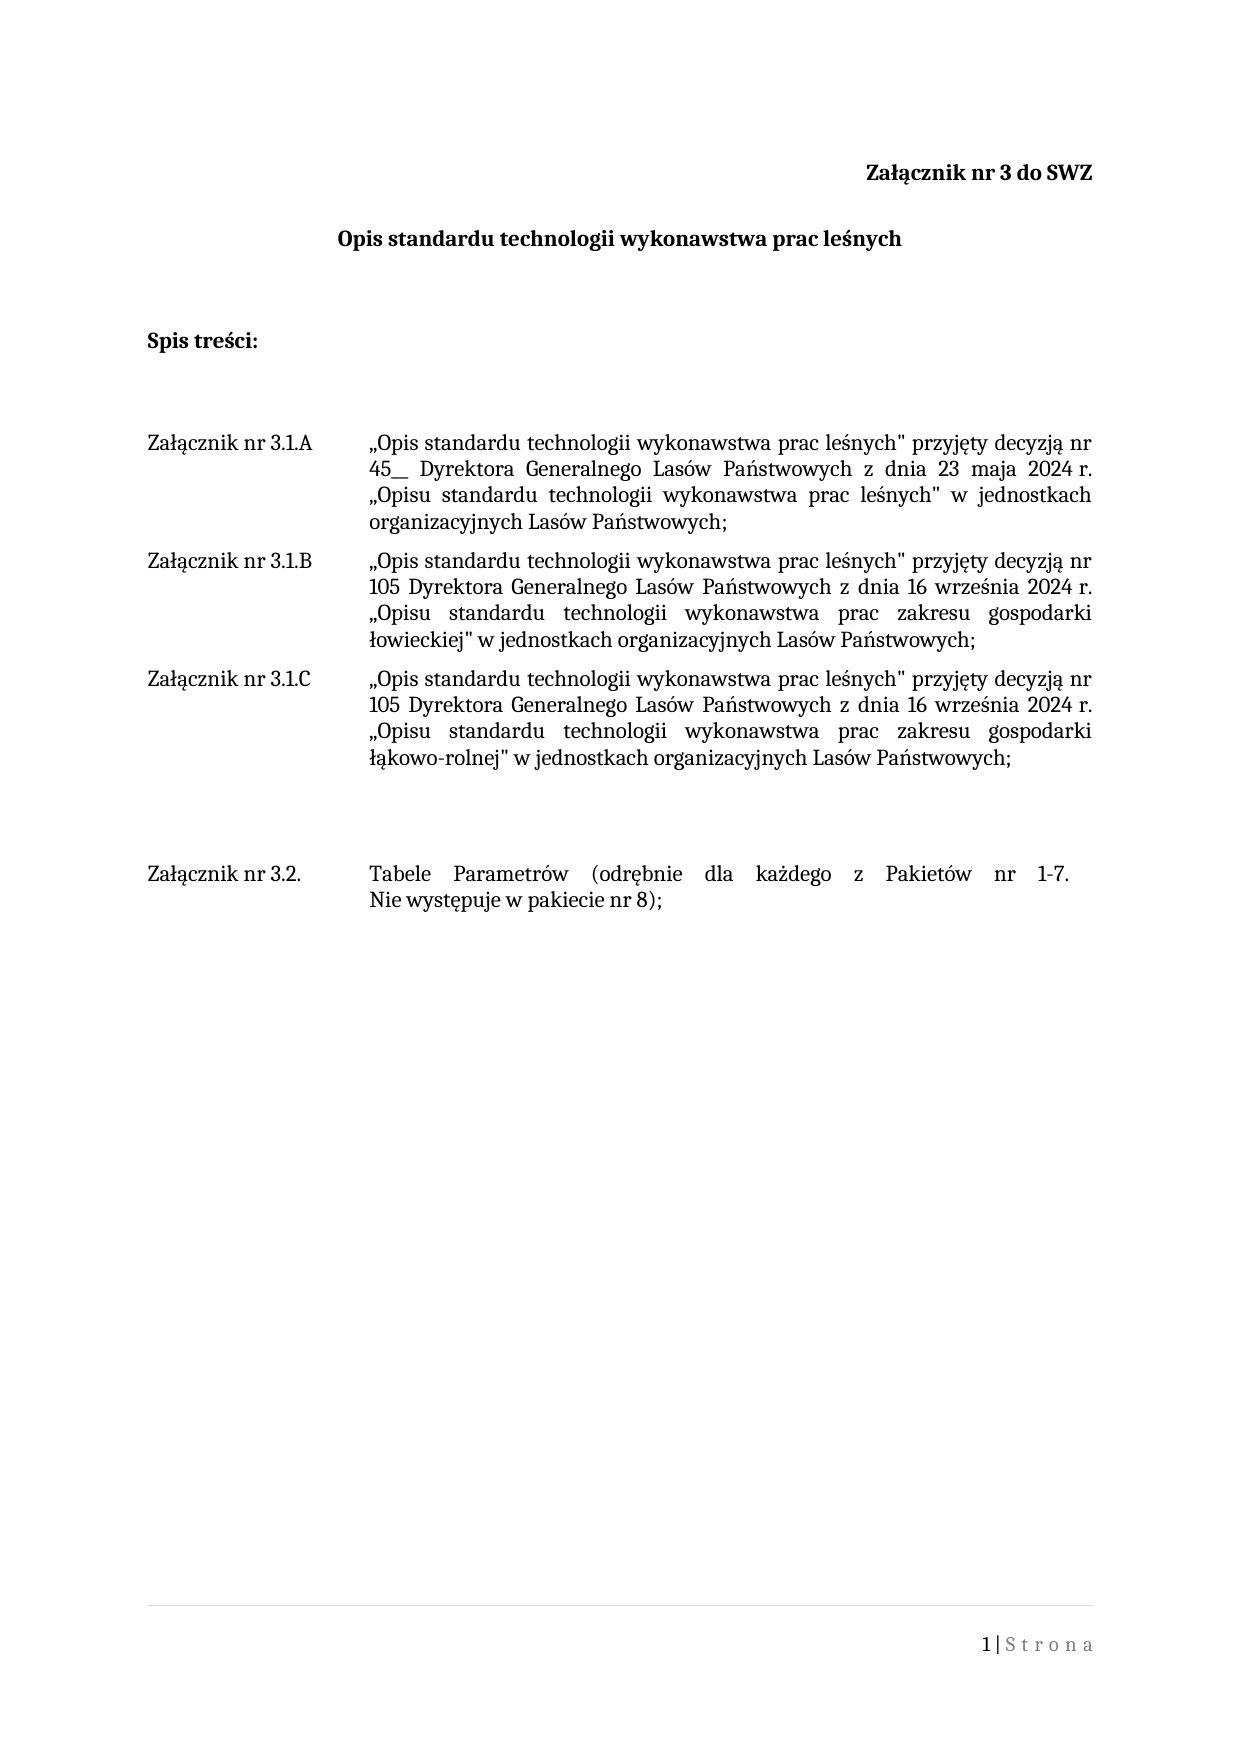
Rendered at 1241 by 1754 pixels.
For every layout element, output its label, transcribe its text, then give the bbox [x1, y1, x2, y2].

text Załącznik nr 3 do SWZ [148, 160, 1093, 186]
text Załącznik nr 3.1.B „Opis standardu technologii wykonawstwa prac leśnych" przyjęty decyzją nr 105 Dyrektora Generalnego Lasów Państwowych z dnia 16 września 2024 r. „Opisu standardu technologii wykonawstwa prac zakresu gospodarki łowieckiej" w jednostkach organizacyjnych Lasów Państwowych; [148, 547, 1093, 653]
text Załącznik nr 3.1.A „Opis standardu technologii wykonawstwa prac leśnych" przyjęty decyzją nr 45__ Dyrektora Generalnego Lasów Państwowych z dnia 23 maja 2024 r. „Opisu standardu technologii wykonawstwa prac leśnych" w jednostkach organizacyjnych Lasów Państwowych; [148, 429, 1093, 535]
text Załącznik nr 3.2. Tabele Parametrów (odrębnie dla każdego z Pakietów nr 1-7. Nie występuje w pakiecie nr 8); [148, 861, 1093, 914]
text Załącznik nr 3.1.C „Opis standardu technologii wykonawstwa prac leśnych" przyjęty decyzją nr 105 Dyrektora Generalnego Lasów Państwowych z dnia 16 września 2024 r. „Opisu standardu technologii wykonawstwa prac zakresu gospodarki łąkowo-rolnej" w jednostkach organizacyjnych Lasów Państwowych; [148, 665, 1093, 771]
text Opis standardu technologii wykonawstwa prac leśnych [148, 225, 1093, 252]
text Spis treści: [148, 327, 1093, 354]
